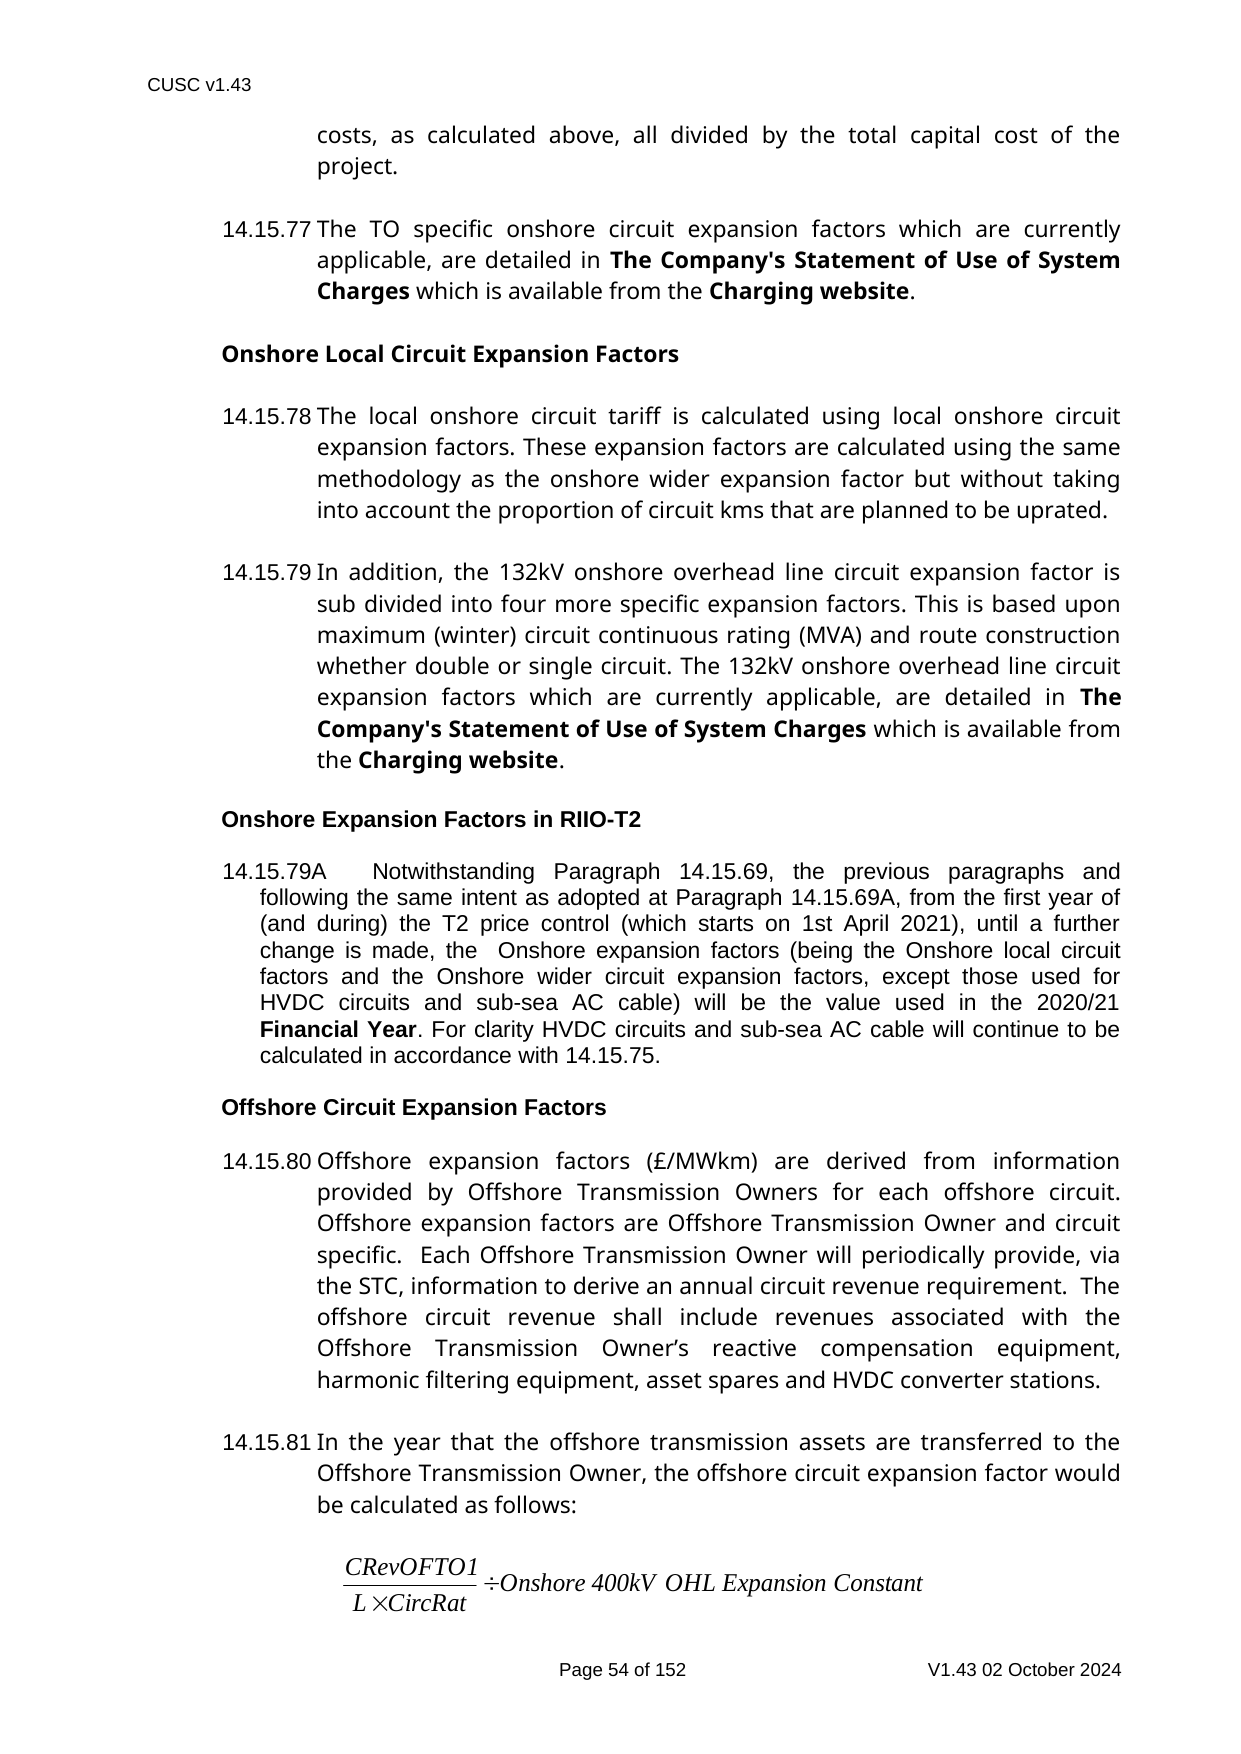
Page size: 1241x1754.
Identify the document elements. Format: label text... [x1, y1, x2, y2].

list Offshore expansion factors (£/MWkm) are derived from information provided by Offshore Transmission Owners for each offshore circuit. Offshore expansion factors are Offshore Transmission Owner and circuit specific. Each Offshore Transmission Owner will periodically provide, via the STC, information to derive an annual circuit revenue requirement. The offshore circuit revenue shall include revenues associated with the Offshore Transmission Owner’s reactive compensation equipment, harmonic filtering equipment, asset spares and HVDC converter stations. [222, 1145, 1121, 1395]
subtitle Notwithstanding Paragraph 14.15.69, the previous paragraphs and following the same intent as adopted at Paragraph 14.15.69A, from the first year of (and during) the T2 price control (which starts on 1st April 2021), until a further change is made, the Onshore expansion factors (being the Onshore local circuit factors and the Onshore wider circuit expansion factors, except those used for HVDC circuits and sub-sea AC cable) will be the value used in the 2020/21 Financial Year. For clarity HVDC circuits and sub-sea AC cable will continue to be calculated in accordance with 14.15.75. [222, 858, 1121, 1068]
list In addition, the 132kV onshore overhead line circuit expansion factor is sub divided into four more specific expansion factors. This is based upon maximum (winter) circuit continuous rating (MVA) and route construction whether double or single circuit. The 132kV onshore overhead line circuit expansion factors which are currently applicable, are detailed in The Company's Statement of Use of System Charges which is available from the Charging website. [222, 556, 1121, 775]
list In the year that the offshore transmission assets are transferred to the Offshore Transmission Owner, the offshore circuit expansion factor would be calculated as follows: [222, 1426, 1121, 1520]
subtitle Offshore Circuit Expansion Factors [147, 1093, 1121, 1120]
text Onshore Local Circuit Expansion Factors [221, 337, 1121, 369]
list The TO specific onshore circuit expansion factors which are currently applicable, are detailed in The Company's Statement of Use of System Charges which is available from the Charging website. [222, 212, 1121, 306]
list The local onshore circuit tariff is calculated using local onshore circuit expansion factors. These expansion factors are calculated using the same methodology as the onshore wider expansion factor but without taking into account the proportion of circuit kms that are planned to be uprated. [222, 400, 1121, 525]
subtitle Onshore Expansion Factors in RIIO-T2 [147, 806, 1121, 833]
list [222, 119, 1121, 181]
